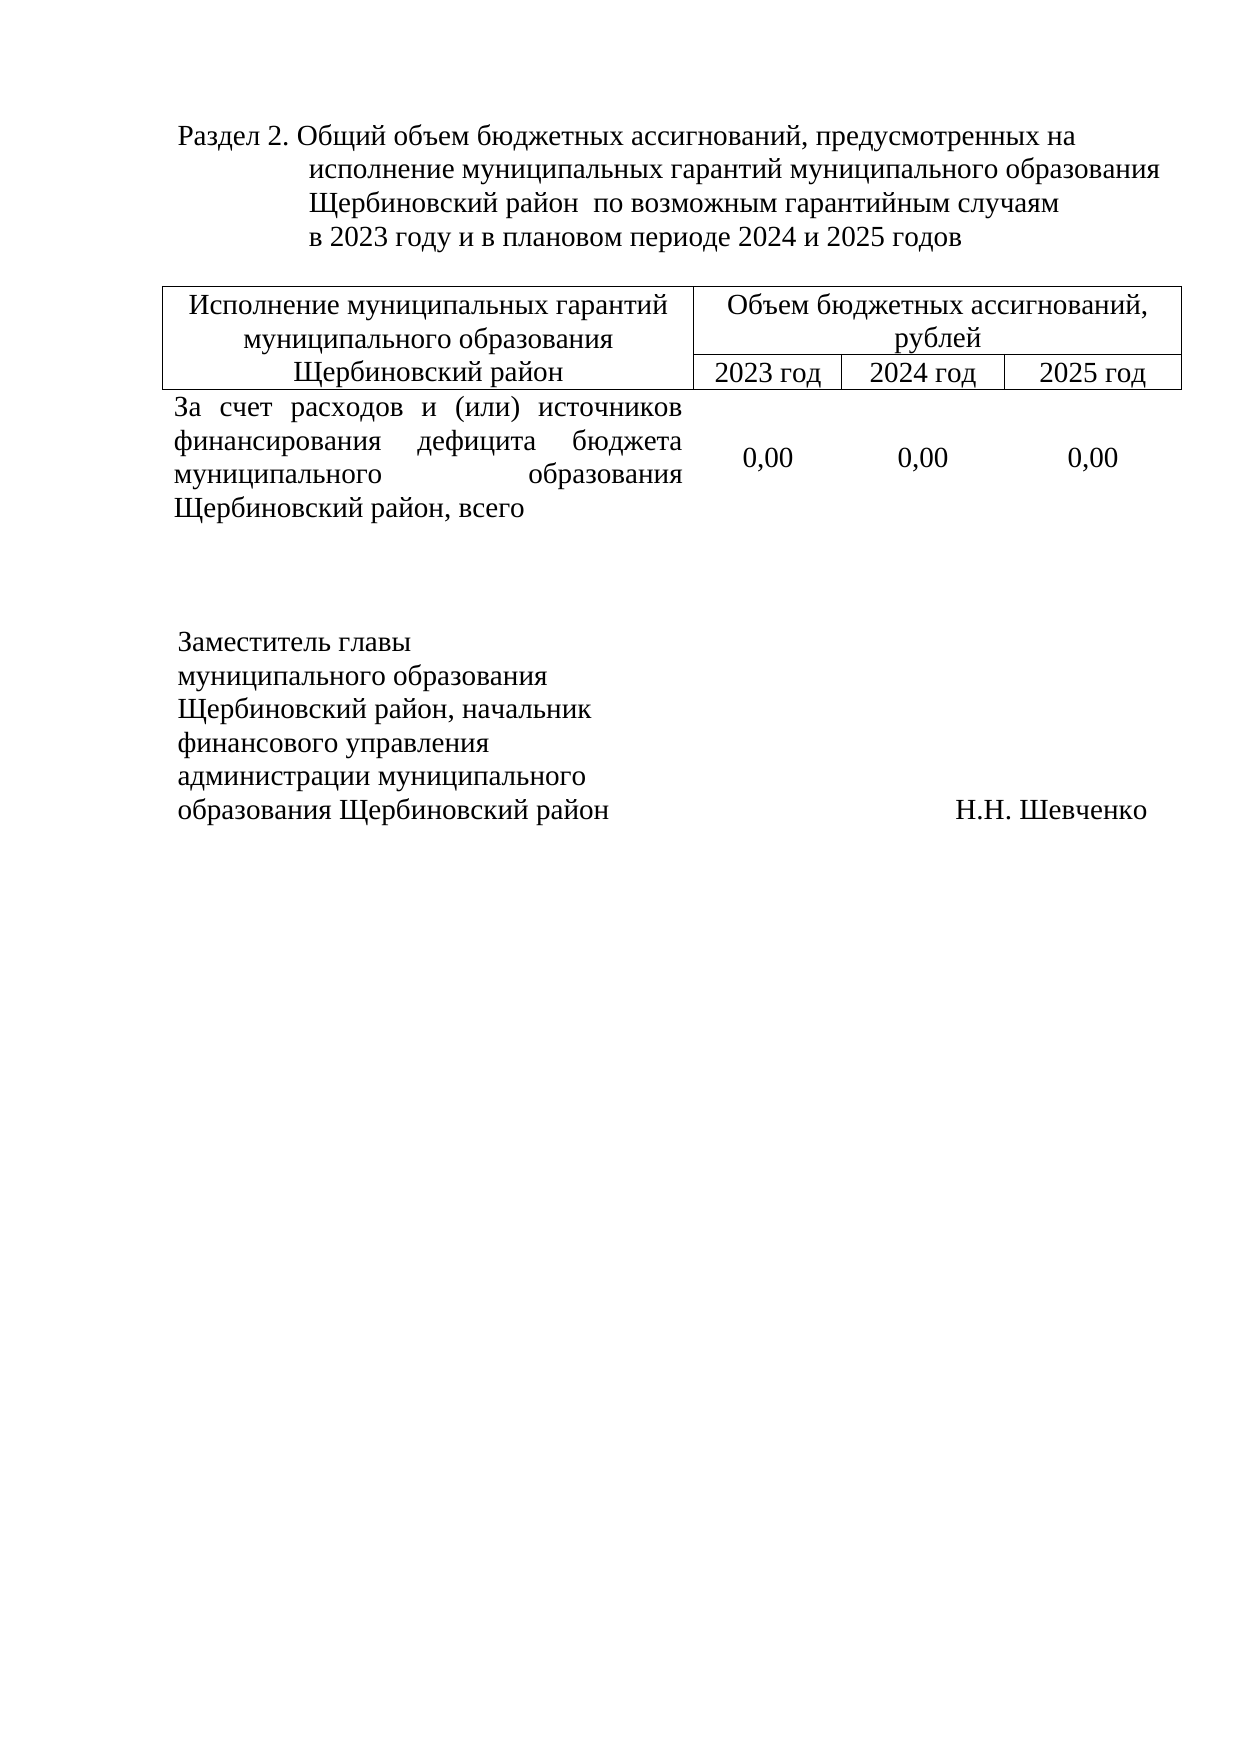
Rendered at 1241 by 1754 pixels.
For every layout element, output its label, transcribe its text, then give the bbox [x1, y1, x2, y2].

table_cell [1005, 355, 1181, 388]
text в 2023 году и в плановом периоде 2024 и 2025 годов [308, 219, 1181, 252]
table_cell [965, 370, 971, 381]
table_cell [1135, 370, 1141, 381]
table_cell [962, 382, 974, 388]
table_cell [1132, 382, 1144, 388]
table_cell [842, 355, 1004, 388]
text финансового управления [177, 725, 1181, 758]
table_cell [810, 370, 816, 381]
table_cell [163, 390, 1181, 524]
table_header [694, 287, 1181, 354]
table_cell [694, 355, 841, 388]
text исполнение муниципальных гарантий муниципального образования Щербиновский район по возможным гарантийным случаям [308, 152, 1181, 219]
text администрации муниципального [177, 758, 1181, 792]
text Раздел 2. Общий объем бюджетных ассигнований, предусмотренных на [177, 118, 1181, 152]
text муниципального образования [177, 658, 1181, 691]
text образования Щербиновский район Н.Н. Шевченко [177, 792, 1181, 826]
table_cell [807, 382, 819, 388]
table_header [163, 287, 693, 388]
text Заместитель главы [177, 624, 1181, 658]
text Щербиновский район, начальник [177, 691, 1181, 725]
